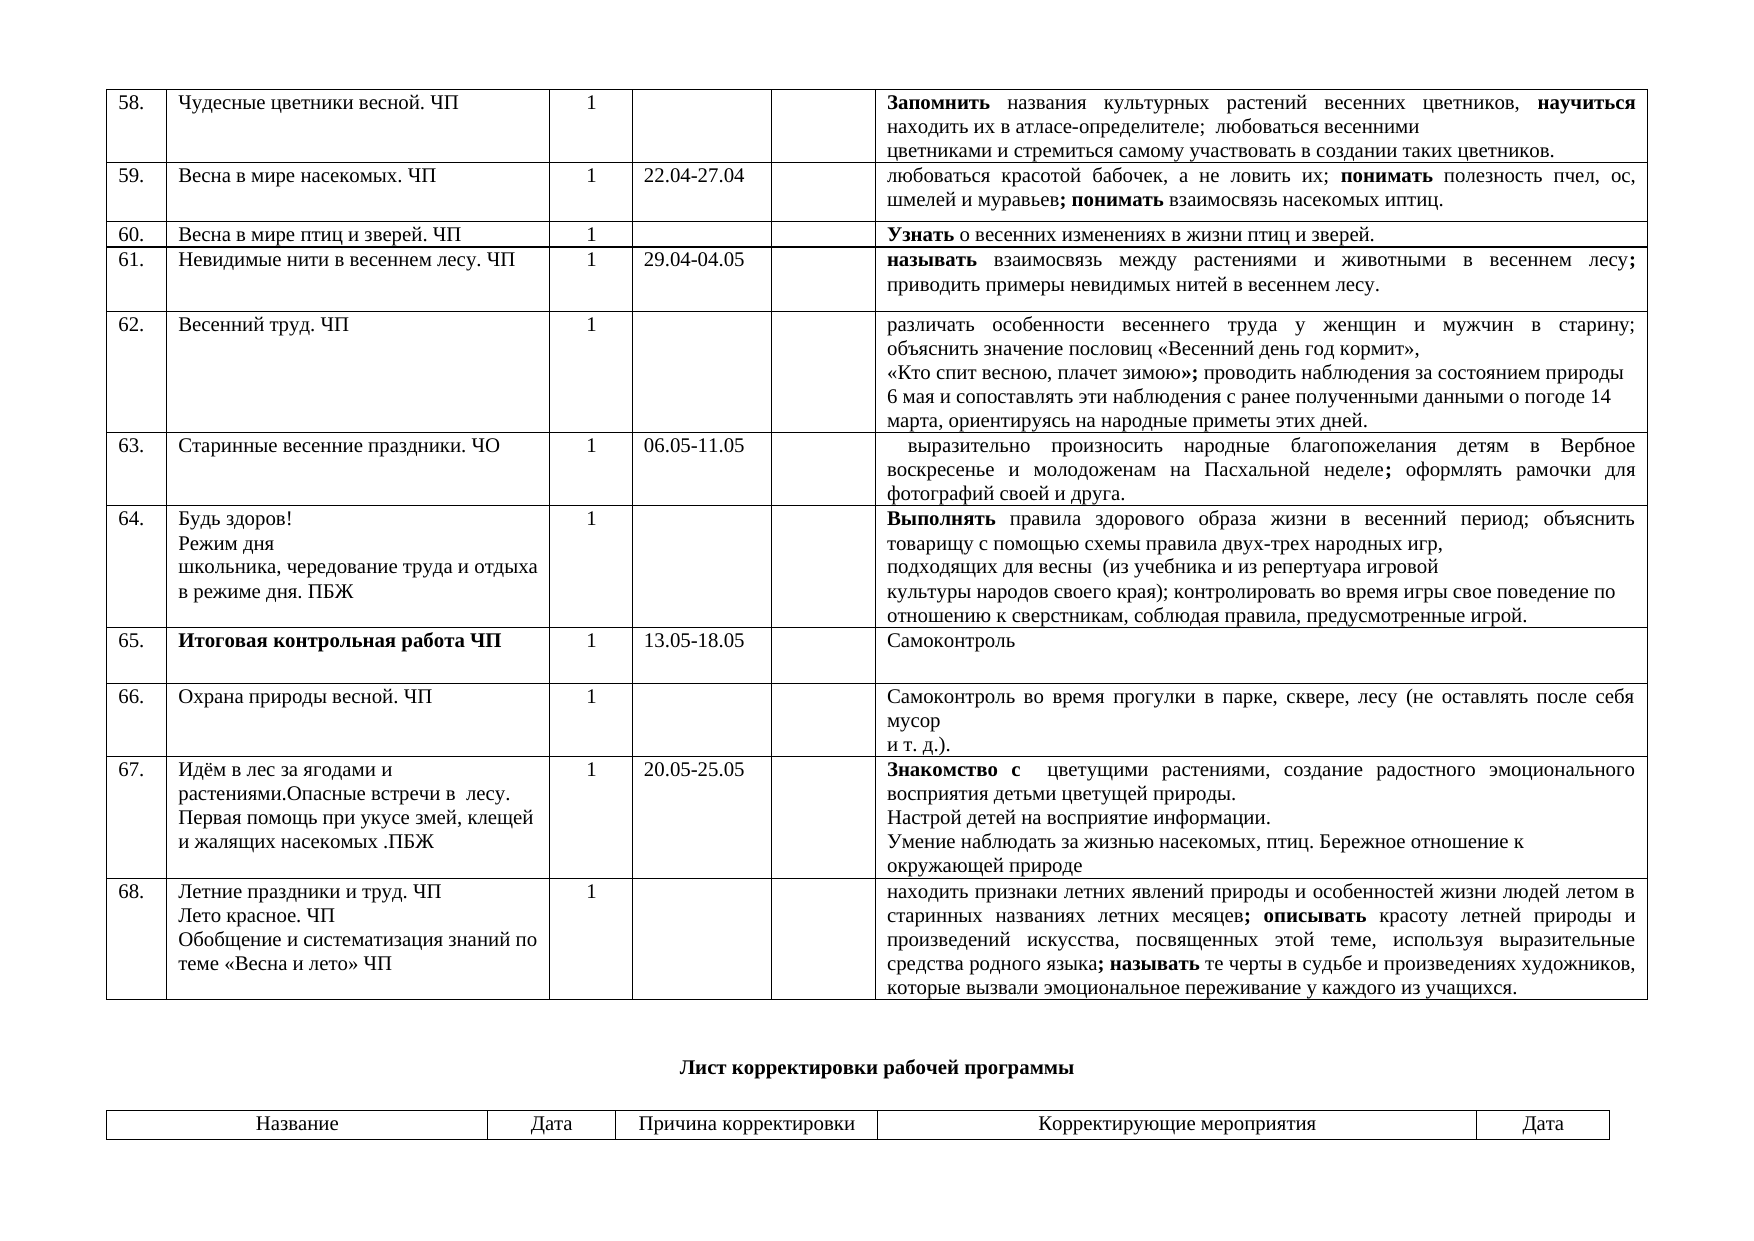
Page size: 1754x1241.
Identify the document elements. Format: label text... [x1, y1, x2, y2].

table_cell 20.05-25.05 [633, 757, 771, 877]
table_cell 13.05-18.05 [633, 628, 771, 683]
text Лист корректировки рабочей программы [118, 1055, 1636, 1079]
table_cell [772, 433, 875, 505]
table_cell [772, 757, 875, 877]
table_cell [772, 248, 875, 311]
table_cell Запомнить названия культурных растений весенних цветников, научиться находить их в атласе-определителе; любоваться весенними цветниками и стремиться самому участвовать в создании таких цветников. [876, 90, 1647, 162]
table_cell 1 [550, 433, 632, 505]
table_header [878, 1111, 1476, 1139]
table_cell [107, 879, 166, 999]
table_cell 06.05-11.05 [633, 433, 771, 505]
table_cell [107, 628, 166, 683]
table_cell 1 [550, 90, 632, 162]
table_cell [772, 628, 875, 683]
table_cell Самоконтроль [876, 628, 1647, 683]
table_cell Охрана природы весной. ЧП [167, 684, 549, 756]
table_cell 22.04-27.04 [633, 163, 771, 221]
table_cell [633, 312, 771, 432]
table_cell [107, 312, 166, 432]
table_cell находить признаки летних явлений природы и особенностей жизни людей летом в старинных названиях летних месяцев; описывать красоту летней природы и произведений искусства, посвященных этой теме, используя выразительные средства родного языка; называть те черты в судьбе и произведениях художников, которые вызвали эмоциональное переживание у каждого из учащихся. [876, 879, 1647, 999]
table_cell [633, 684, 771, 756]
table_cell Весна в мире насекомых. ЧП [167, 163, 549, 221]
table_cell [107, 433, 166, 505]
table_cell [633, 506, 771, 627]
table_cell Чудесные цветники весной. ЧП [167, 90, 549, 162]
table_cell [107, 163, 166, 221]
table_cell Итоговая контрольная работа ЧП [167, 628, 549, 683]
table_cell [772, 506, 875, 627]
table_cell 1 [550, 222, 632, 246]
table_cell Самоконтроль во время прогулки в парке, сквере, лесу (не оставлять после себя мусор и т. д.). [876, 684, 1647, 756]
table_cell 1 [550, 163, 632, 221]
table_cell [633, 90, 771, 162]
table_cell 1 [550, 312, 632, 432]
table_cell 1 [550, 248, 632, 311]
table_cell [107, 90, 166, 162]
table_cell 1 [550, 757, 632, 877]
table_cell Выполнять правила здорового образа жизни в весенний период; объяснить товарищу с помощью схемы правила двух-трех народных игр, подходящих для весны (из учебника и из репертуара игровой культуры народов своего края); контролировать во время игры свое поведение по отношению к сверстникам, соблюдая правила, предусмотренные игрой. [876, 506, 1647, 627]
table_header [107, 1111, 487, 1139]
table_cell выразительно произносить народные благопожелания детям в Вербное воскресенье и молодоженам на Пасхальной неделе; оформлять рамочки для фотографий своей и друга. [876, 433, 1647, 505]
table_cell Старинные весенние праздники. ЧО [167, 433, 549, 505]
table_cell [772, 222, 875, 246]
table_cell 1 [550, 879, 632, 999]
table_cell [107, 757, 166, 877]
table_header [1477, 1111, 1609, 1139]
table_cell Весна в мире птиц и зверей. ЧП [167, 222, 549, 246]
table_cell называть взаимосвязь между растениями и животными в весеннем лесу; приводить примеры невидимых нитей в весеннем лесу. [876, 248, 1647, 311]
table_cell Идём в лес за ягодами и растениями.Опасные встречи в лесу. Первая помощь при укусе змей, клещей и жалящих насекомых .ПБЖ [167, 757, 549, 877]
table_cell 1 [550, 506, 632, 627]
table_cell [107, 248, 166, 311]
table_cell [772, 90, 875, 162]
table_cell [772, 312, 875, 432]
table_cell Будь здоров! Режим дня школьника, чередование труда и отдыха в режиме дня. ПБЖ [167, 506, 549, 627]
table_cell Невидимые нити в весеннем лесу. ЧП [167, 248, 549, 311]
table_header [488, 1111, 615, 1139]
table_cell [633, 879, 771, 999]
table_cell 1 [550, 628, 632, 683]
table_cell [772, 879, 875, 999]
table_cell Летние праздники и труд. ЧП Лето красное. ЧП Обобщение и систематизация знаний по теме «Весна и лето» ЧП [167, 879, 549, 999]
table_cell [107, 684, 166, 756]
table_cell Знакомство с цветущими растениями, создание радостного эмоционального восприятия детьми цветущей природы. Настрой детей на восприятие информации. Умение наблюдать за жизнью насекомых, птиц. Бережное отношение к окружающей природе [876, 757, 1647, 877]
table_cell [107, 222, 166, 246]
table_cell [633, 222, 771, 246]
table_cell различать особенности весеннего труда у женщин и мужчин в старину; объяснить значение пословиц «Весенний день год кормит», «Кто спит весною, плачет зимою»; проводить наблюдения за состоянием природы 6 мая и сопоставлять эти наблюдения с ранее полученными данными о погоде 14 марта, ориентируясь на народные приметы этих дней. [876, 312, 1647, 432]
table_cell [772, 684, 875, 756]
table_cell [107, 506, 166, 627]
table_cell любоваться красотой бабочек, а не ловить их; понимать полезность пчел, ос, шмелей и муравьев; понимать взаимосвязь насекомых иптиц. [876, 163, 1647, 221]
table_cell Весенний труд. ЧП [167, 312, 549, 432]
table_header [616, 1111, 877, 1139]
table_cell Узнать о весенних изменениях в жизни птиц и зверей. [876, 222, 1647, 246]
table_cell 1 [550, 684, 632, 756]
table_cell 29.04-04.05 [633, 248, 771, 311]
table_cell [772, 163, 875, 221]
